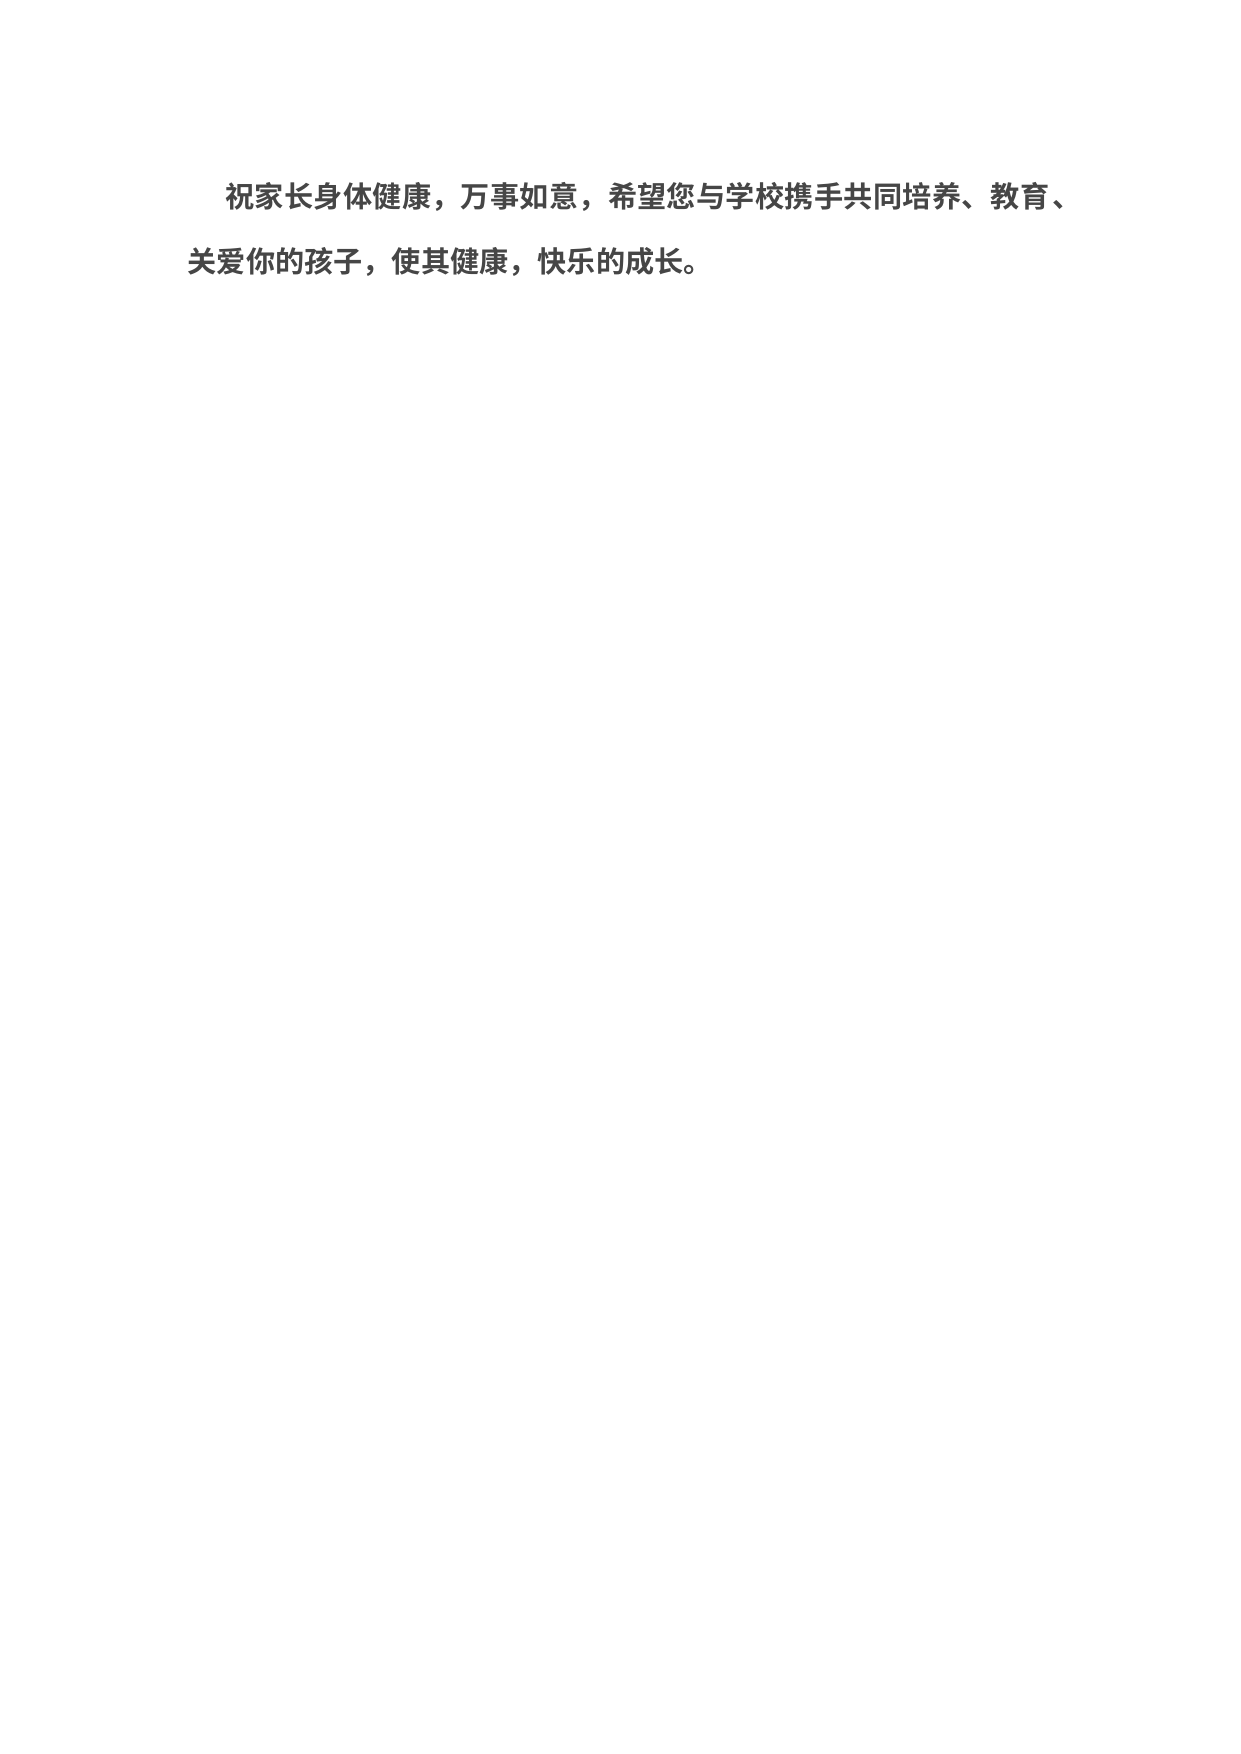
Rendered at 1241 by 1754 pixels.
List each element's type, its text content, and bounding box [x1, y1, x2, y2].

text 祝家长身体健康，万事如意，希望您与学校携手共同培养、教育、关爱你的孩子，使其健康，快乐的成长。 [187, 162, 1053, 292]
